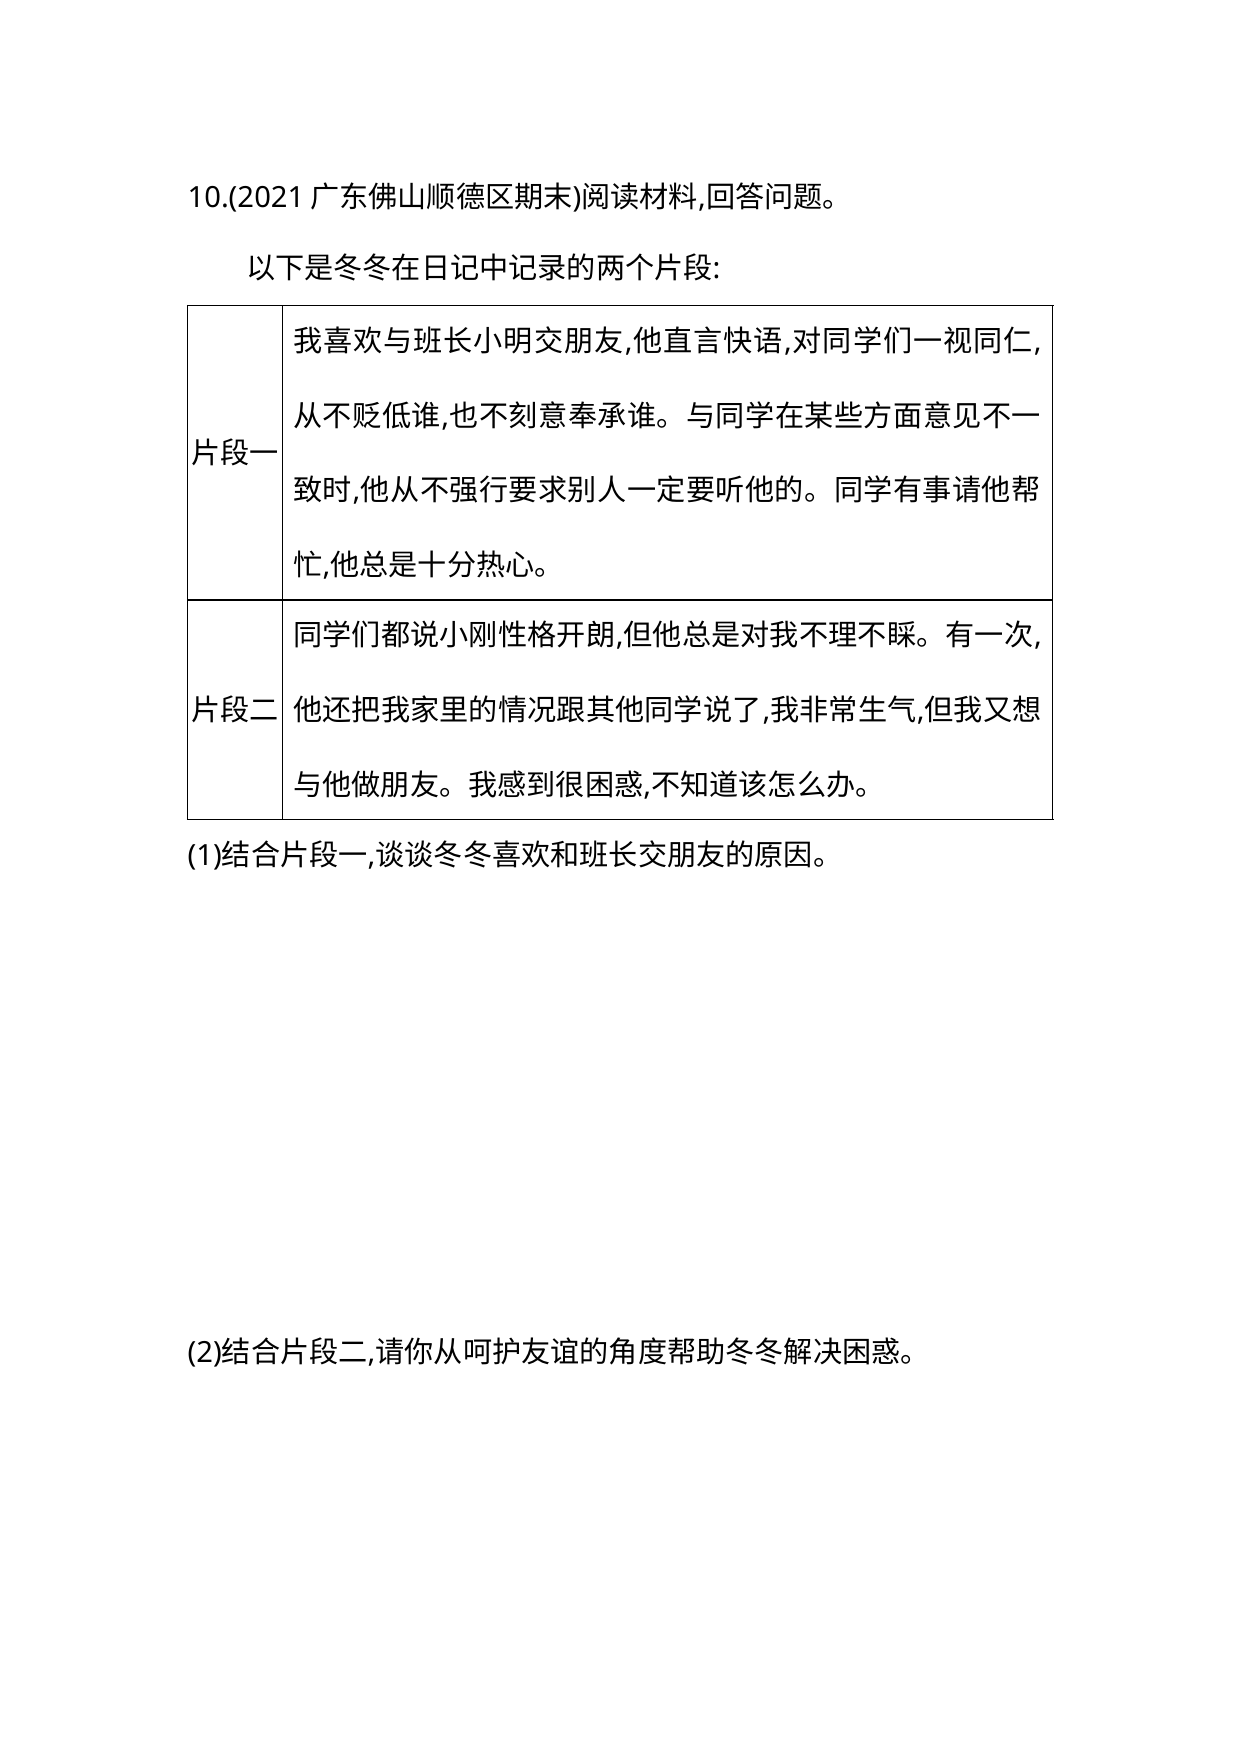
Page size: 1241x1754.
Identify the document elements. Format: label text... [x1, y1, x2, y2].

table_cell 同学们都说小刚性格开朗,但他总是对我不理不睬。有一次,他还把我家里的情况跟其他同学说了,我非常生气,但我又想与他做朋友。我感到很困惑,不知道该怎么办。 [283, 601, 1052, 819]
text 以下是冬冬在日记中记录的两个片段: [187, 233, 1053, 298]
table_header 片段一 [188, 306, 282, 599]
table_header 我喜欢与班长小明交朋友,他直言快语,对同学们一视同仁,从不贬低谁,也不刻意奉承谁。与同学在某些方面意见不一致时,他从不强行要求别人一定要听他的。同学有事请他帮忙,他总是十分热心。 [283, 306, 1052, 599]
text 10.(2021广东佛山顺德区期末)阅读材料,回答问题。 [187, 162, 1053, 227]
text (1)结合片段一,谈谈冬冬喜欢和班长交朋友的原因。 [187, 820, 1053, 885]
text (2)结合片段二,请你从呵护友谊的角度帮助冬冬解决困惑。 [187, 1317, 1053, 1382]
table_cell 片段二 [188, 601, 282, 819]
